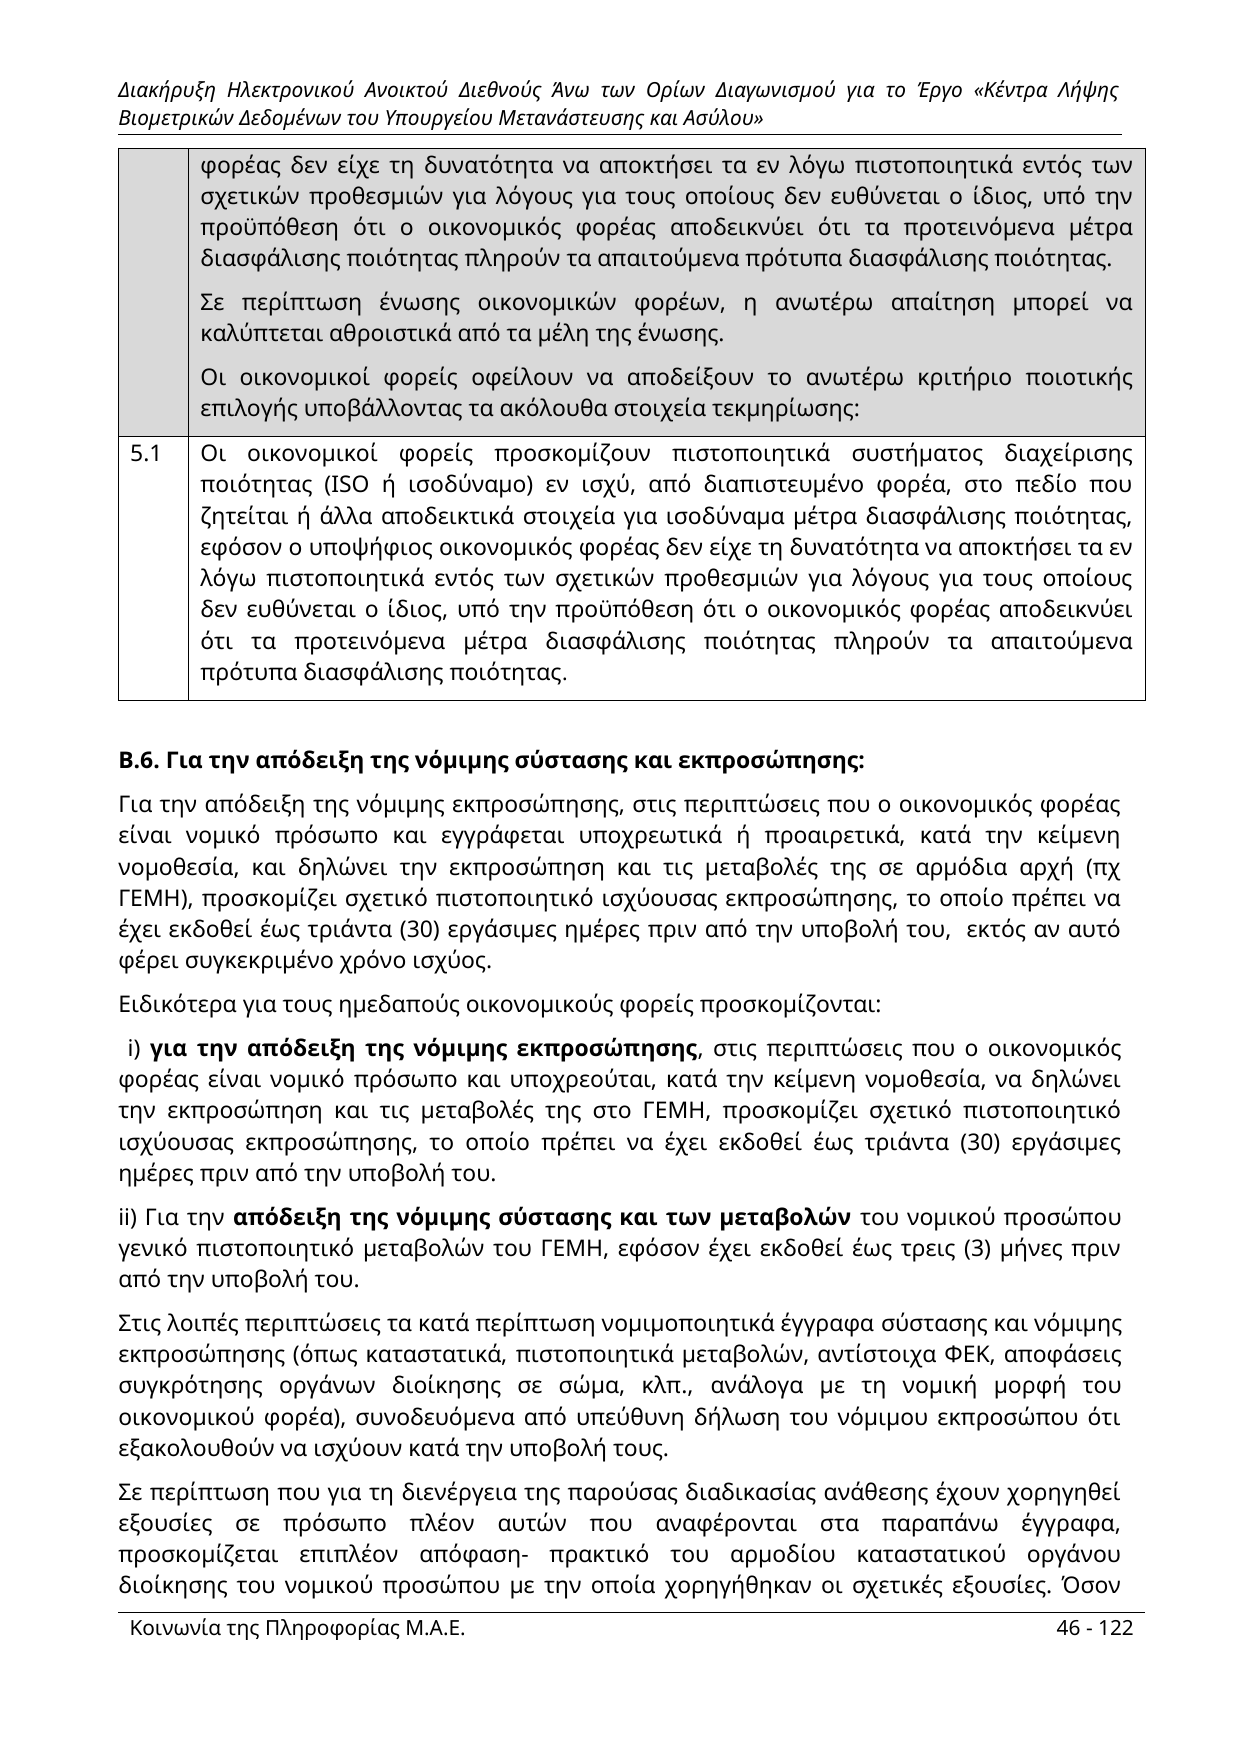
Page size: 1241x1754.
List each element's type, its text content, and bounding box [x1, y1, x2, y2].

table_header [189, 149, 1145, 436]
table_header 5. [119, 149, 188, 436]
text Β.6. Για την απόδειξη της νόμιμης σύστασης και εκπροσώπησης: [118, 744, 1122, 776]
text Για την απόδειξη της νόμιμης εκπροσώπησης, στις περιπτώσεις που ο οικονομικός φορέας είναι νομικό πρόσωπο και εγγράφεται υποχρεωτικά ή προαιρετικά, κατά την κείμενη νομοθεσία, και δηλώνει την εκπροσώπηση και τις μεταβολές της σε αρμόδια αρχή (πχ ΓΕΜΗ), προσκομίζει σχετικό πιστοποιητικό ισχύουσας εκπροσώπησης, το οποίο πρέπει να έχει εκδοθεί έως τριάντα (30) εργάσιμες ημέρες πριν από την υποβολή του, εκτός αν αυτό φέρει συγκεκριμένο χρόνο ισχύος. [118, 788, 1122, 976]
text i) για την απόδειξη της νόμιμης εκπροσώπησης, στις περιπτώσεις που ο οικονομικός φορέας είναι νομικό πρόσωπο και υποχρεούται, κατά την κείμενη νομοθεσία, να δηλώνει την εκπροσώπηση και τις μεταβολές της στο ΓΕΜΗ, προσκομίζει σχετικό πιστοποιητικό ισχύουσας εκπροσώπησης, το οποίο πρέπει να έχει εκδοθεί έως τριάντα (30) εργάσιμες ημέρες πριν από την υποβολή του. [118, 1032, 1122, 1188]
text ii) Για την απόδειξη της νόμιμης σύστασης και των μεταβολών του νομικού προσώπου γενικό πιστοποιητικό μεταβολών του ΓΕΜΗ, εφόσον έχει εκδοθεί έως τρεις (3) μήνες πριν από την υποβολή του. [118, 1201, 1122, 1294]
text Στις λοιπές περιπτώσεις τα κατά περίπτωση νομιμοποιητικά έγγραφα σύστασης και νόμιμης εκπροσώπησης (όπως καταστατικά, πιστοποιητικά μεταβολών, αντίστοιχα ΦΕΚ, αποφάσεις συγκρότησης οργάνων διοίκησης σε σώμα, κλπ., ανάλογα με τη νομική μορφή του οικονομικού φορέα), συνοδευόμενα από υπεύθυνη δήλωση του νόμιμου εκπροσώπου ότι εξακολουθούν να ισχύουν κατά την υποβολή τους. [118, 1307, 1122, 1463]
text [118, 1476, 1122, 1601]
table_cell 5.1 [119, 437, 188, 699]
text Ειδικότερα για τους ημεδαπούς οικονομικούς φορείς προσκομίζονται: [118, 988, 1122, 1019]
table_cell Οι οικονομικοί φορείς προσκομίζουν πιστοποιητικά συστήματος διαχείρισης ποιότητας (ISO ή ισοδύναμο) εν ισχύ, από διαπιστευμένο φορέα, στο πεδίο που ζητείται ή άλλα αποδεικτικά στοιχεία για ισοδύναμα μέτρα διασφάλισης ποιότητας, εφόσον ο υποψήφιος οικονομικός φορέας δεν είχε τη δυνατότητα να αποκτήσει τα εν λόγω πιστοποιητικά εντός των σχετικών προθεσμιών για λόγους για τους οποίους δεν ευθύνεται ο ίδιος, υπό την προϋπόθεση ότι ο οικονομικός φορέας αποδεικνύει ότι τα προτεινόμενα μέτρα διασφάλισης ποιότητας πληρούν τα απαιτούμενα πρότυπα διασφάλισης ποιότητας. [189, 437, 1145, 699]
